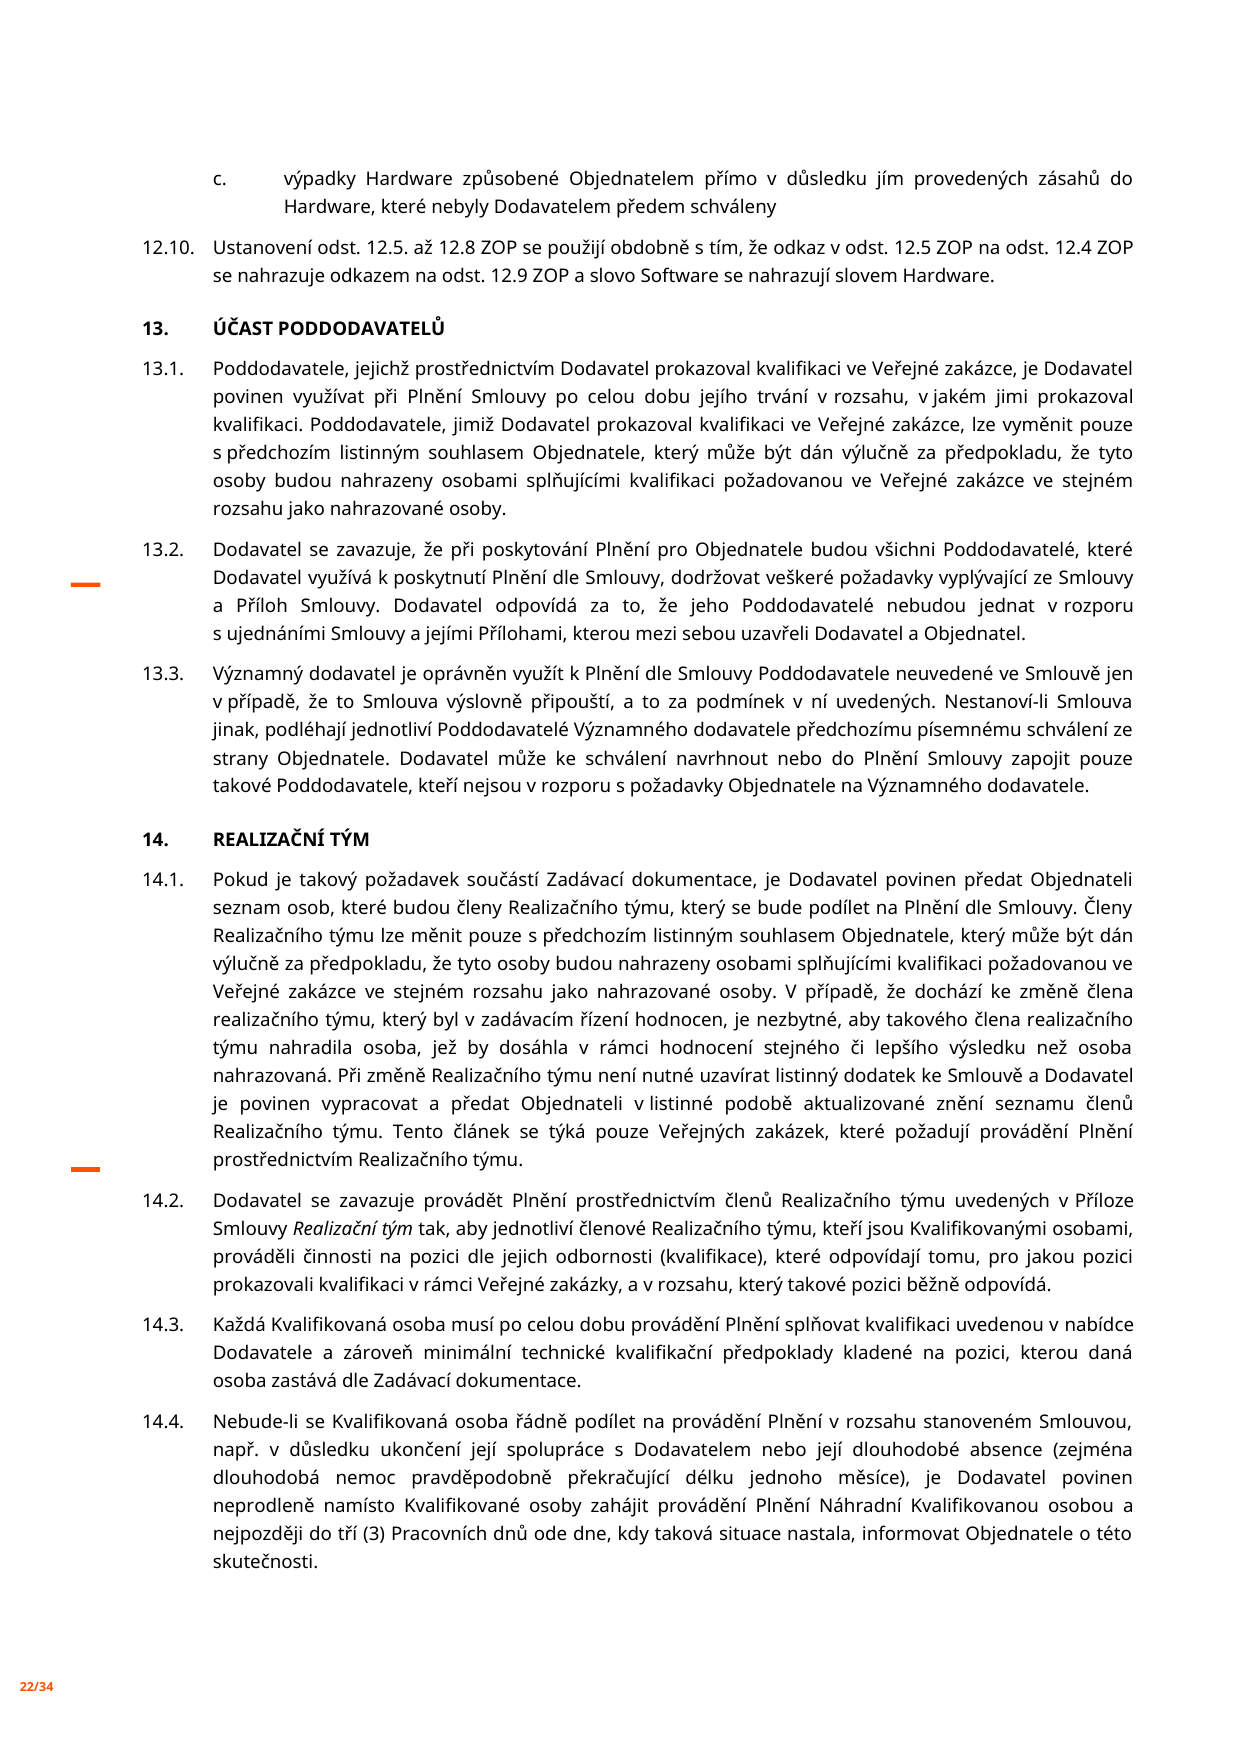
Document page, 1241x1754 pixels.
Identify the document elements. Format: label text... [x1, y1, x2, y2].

text Účast poddodavatelů [142, 315, 1134, 341]
text výpadky Hardware způsobené Objednatelem přímo v důsledku jím provedených zásahů do Hardware, které nebyly Dodavatelem předem schváleny [213, 165, 1134, 219]
text Nebude-li se Kvalifikovaná osoba řádně podílet na provádění Plnění v rozsahu stanoveném Smlouvou, např. v důsledku ukončení její spolupráce s Dodavatelem nebo její dlouhodobé absence (zejména dlouhodobá nemoc pravděpodobně překračující délku jednoho měsíce), je Dodavatel povinen neprodleně namísto Kvalifikované osoby zahájit provádění Plnění Náhradní Kvalifikovanou osobou a nejpozději do tří (3) Pracovních dnů ode dne, kdy taková situace nastala, informovat Objednatele o této skutečnosti. [142, 1408, 1134, 1574]
text Dodavatel se zavazuje, že při poskytování Plnění pro Objednatele budou všichni Poddodavatelé, které Dodavatel využívá k poskytnutí Plnění dle Smlouvy, dodržovat veškeré požadavky vyplývající ze Smlouvy a Příloh Smlouvy. Dodavatel odpovídá za to, že jeho Poddodavatelé nebudou jednat v rozporu s ujednáními Smlouvy a jejími Přílohami, kterou mezi sebou uzavřeli Dodavatel a Objednatel. [142, 536, 1134, 646]
text Poddodavatele, jejichž prostřednictvím Dodavatel prokazoval kvalifikaci ve Veřejné zakázce, je Dodavatel povinen využívat při Plnění Smlouvy po celou dobu jejího trvání v rozsahu, v jakém jimi prokazoval kvalifikaci. Poddodavatele, jimiž Dodavatel prokazoval kvalifikaci ve Veřejné zakázce, lze vyměnit pouze s předchozím listinným souhlasem Objednatele, který může být dán výlučně za předpokladu, že tyto osoby budou nahrazeny osobami splňujícími kvalifikaci požadovanou ve Veřejné zakázce ve stejném rozsahu jako nahrazované osoby. [142, 356, 1134, 521]
text Dodavatel se zavazuje provádět Plnění prostřednictvím členů Realizačního týmu uvedených v Příloze Smlouvy Realizační tým tak, aby jednotliví členové Realizačního týmu, kteří jsou Kvalifikovanými osobami, prováděli činnosti na pozici dle jejich odbornosti (kvalifikace), které odpovídají tomu, pro jakou pozici prokazovali kvalifikaci v rámci Veřejné zakázky, a v rozsahu, který takové pozici běžně odpovídá. [142, 1187, 1134, 1297]
text Pokud je takový požadavek součástí Zadávací dokumentace, je Dodavatel povinen předat Objednateli seznam osob, které budou členy Realizačního týmu, který se bude podílet na Plnění dle Smlouvy. Členy Realizačního týmu lze měnit pouze s předchozím listinným souhlasem Objednatele, který může být dán výlučně za předpokladu, že tyto osoby budou nahrazeny osobami splňujícími kvalifikaci požadovanou ve Veřejné zakázce ve stejném rozsahu jako nahrazované osoby. V případě, že dochází ke změně člena realizačního týmu, který byl v zadávacím řízení hodnocen, je nezbytné, aby takového člena realizačního týmu nahradila osoba, jež by dosáhla v rámci hodnocení stejného či lepšího výsledku než osoba nahrazovaná. Při změně Realizačního týmu není nutné uzavírat listinný dodatek ke Smlouvě a Dodavatel je povinen vypracovat a předat Objednateli v listinné podobě aktualizované znění seznamu členů Realizačního týmu. Tento článek se týká pouze Veřejných zakázek, které požadují provádění Plnění prostřednictvím Realizačního týmu. [142, 866, 1134, 1172]
text Významný dodavatel je oprávněn využít k Plnění dle Smlouvy Poddodavatele neuvedené ve Smlouvě jen v případě, že to Smlouva výslovně připouští, a to za podmínek v ní uvedených. Nestanoví-li Smlouva jinak, podléhají jednotliví Poddodavatelé Významného dodavatele předchozímu písemnému schválení ze strany Objednatele. Dodavatel může ke schválení navrhnout nebo do Plnění Smlouvy zapojit pouze takové Poddodavatele, kteří nejsou v rozporu s požadavky Objednatele na Významného dodavatele. [142, 661, 1134, 798]
text Realizační tým [142, 826, 1134, 851]
text Ustanovení odst. 12.5. až 12.8 ZOP se použijí obdobně s tím, že odkaz v odst. 12.5 ZOP na odst. 12.4 ZOP se nahrazuje odkazem na odst. 12.9 ZOP a slovo Software se nahrazují slovem Hardware. [142, 234, 1134, 287]
text Každá Kvalifikovaná osoba musí po celou dobu provádění Plnění splňovat kvalifikaci uvedenou v nabídce Dodavatele a zároveň minimální technické kvalifikační předpoklady kladené na pozici, kterou daná osoba zastává dle Zadávací dokumentace. [142, 1312, 1134, 1393]
